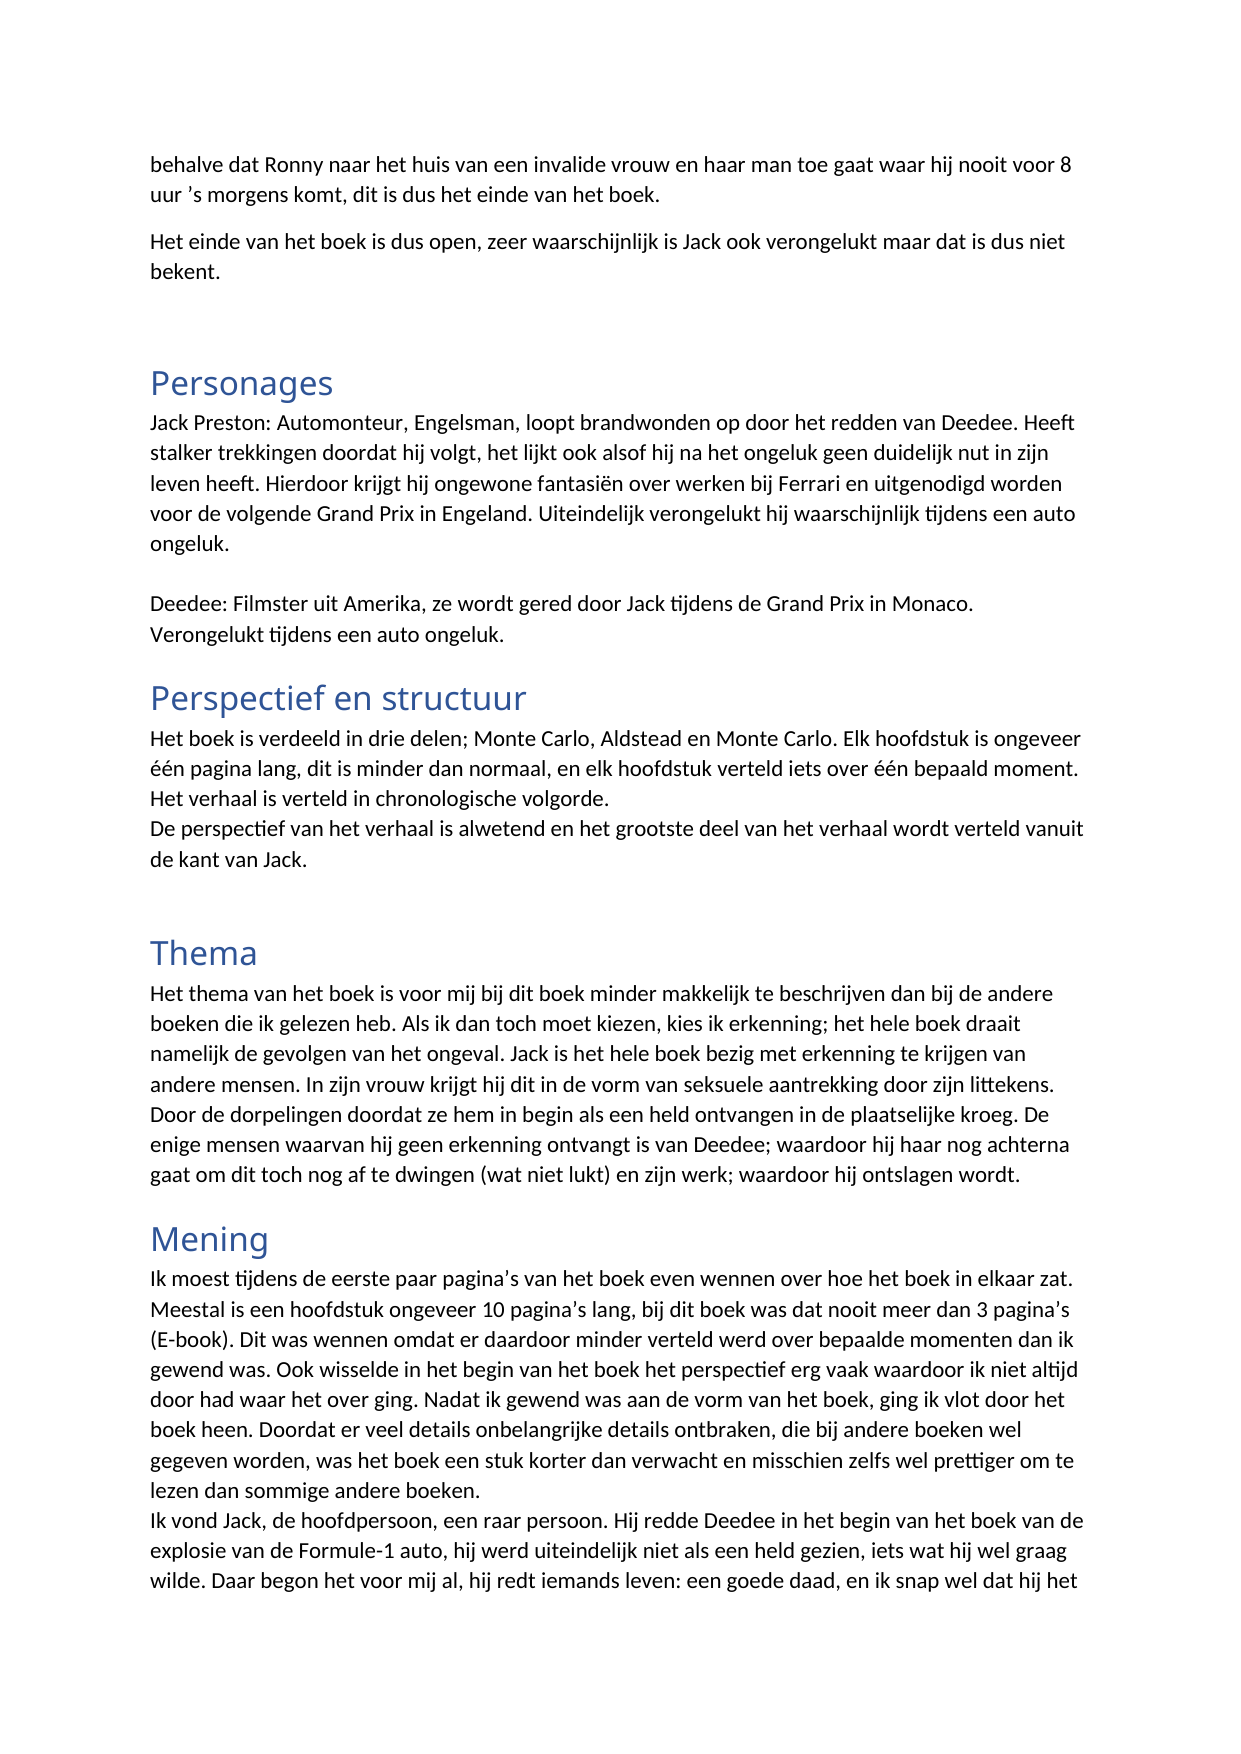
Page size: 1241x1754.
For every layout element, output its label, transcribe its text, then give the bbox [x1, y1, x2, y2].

subtitle Mening [150, 1216, 1090, 1261]
text Deedee: Filmster uit Amerika, ze wordt gered door Jack tijdens de Grand Prix in Monaco. Verongelukt tijdens een auto ongeluk. [150, 589, 1090, 648]
text Het boek is verdeeld in drie delen; Monte Carlo, Aldstead en Monte Carlo. Elk hoofdstuk is ongeveer één pagina lang, dit is minder dan normaal, en elk hoofdstuk verteld iets over één bepaald moment. Het verhaal is verteld in chronologische volgorde. [150, 724, 1090, 812]
text Jack Preston: Automonteur, Engelsman, loopt brandwonden op door het redden van Deedee. Heeft stalker trekkingen doordat hij volgt, het lijkt ook alsof hij na het ongeluk geen duidelijk nut in zijn leven heeft. Hierdoor krijgt hij ongewone fantasiën over werken bij Ferrari en uitgenodigd worden voor de volgende Grand Prix in Engeland. Uiteindelijk verongelukt hij waarschijnlijk tijdens een auto ongeluk. [150, 408, 1090, 557]
subtitle Perspectief en structuur [150, 675, 1090, 720]
subtitle Personages [150, 359, 1090, 405]
text Ik moest tijdens de eerste paar pagina’s van het boek even wennen over hoe het boek in elkaar zat. Meestal is een hoofdstuk ongeveer 10 pagina’s lang, bij dit boek was dat nooit meer dan 3 pagina’s (E-book). Dit was wennen omdat er daardoor minder verteld werd over bepaalde momenten dan ik gewend was. Ook wisselde in het begin van het boek het perspectief erg vaak waardoor ik niet altijd door had waar het over ging. Nadat ik gewend was aan de vorm van het boek, ging ik vlot door het boek heen. Doordat er veel details onbelangrijke details ontbraken, die bij andere boeken wel gegeven worden, was het boek een stuk korter dan verwacht en misschien zelfs wel prettiger om te lezen dan sommige andere boeken. [150, 1264, 1090, 1504]
subtitle Thema [150, 930, 1090, 976]
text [150, 1506, 1090, 1595]
text Het thema van het boek is voor mij bij dit boek minder makkelijk te beschrijven dan bij de andere boeken die ik gelezen heb. Als ik dan toch moet kiezen, kies ik erkenning; het hele boek draait namelijk de gevolgen van het ongeval. Jack is het hele boek bezig met erkenning te krijgen van andere mensen. In zijn vrouw krijgt hij dit in de vorm van seksuele aantrekking door zijn littekens. Door de dorpelingen doordat ze hem in begin als een held ontvangen in de plaatselijke kroeg. De enige mensen waarvan hij geen erkenning ontvangt is van Deedee; waardoor hij haar nog achterna gaat om dit toch nog af te dwingen (wat niet lukt) en zijn werk; waardoor hij ontslagen wordt. [150, 979, 1090, 1188]
text Het einde van het boek is dus open, zeer waarschijnlijk is Jack ook verongelukt maar dat is dus niet bekent. [150, 227, 1090, 285]
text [150, 150, 1090, 208]
text De perspectief van het verhaal is alwetend en het grootste deel van het verhaal wordt verteld vanuit de kant van Jack. [150, 814, 1090, 873]
